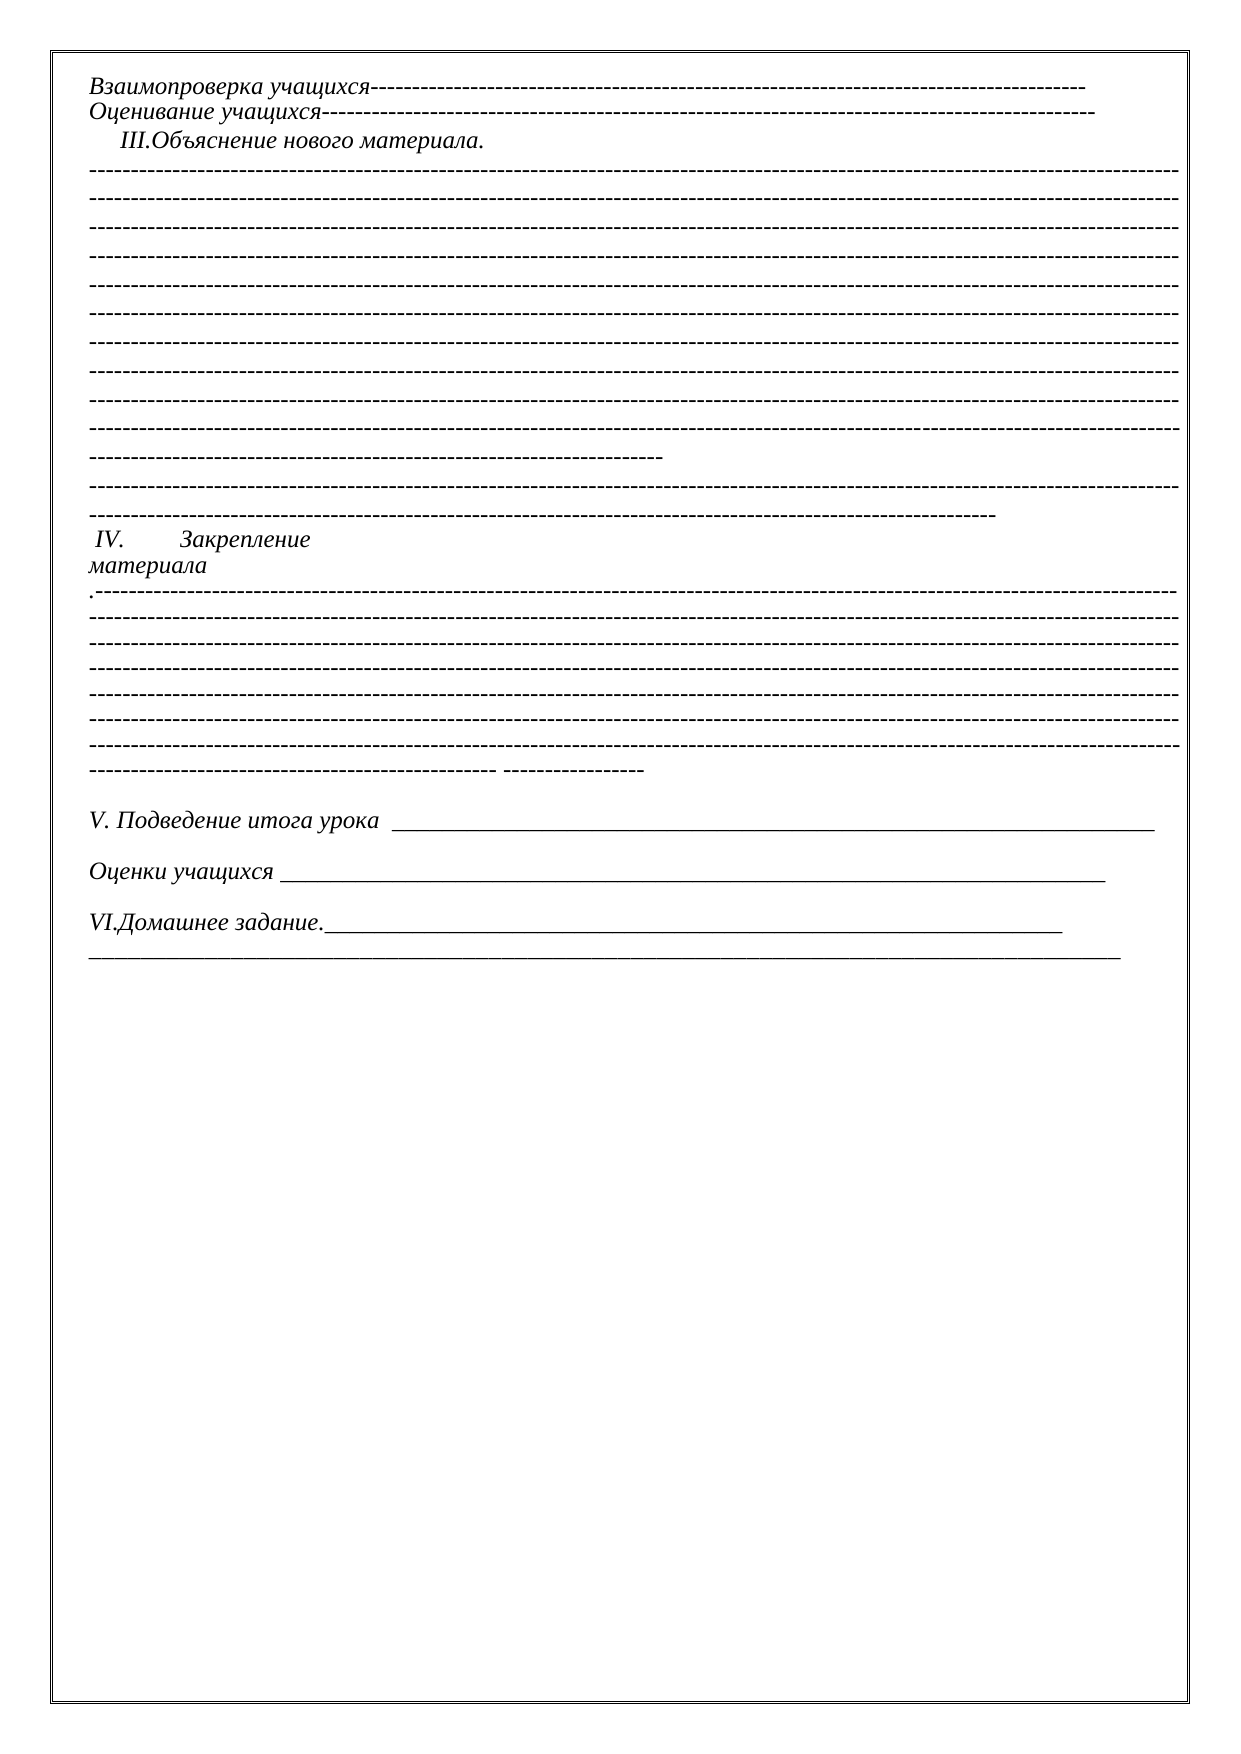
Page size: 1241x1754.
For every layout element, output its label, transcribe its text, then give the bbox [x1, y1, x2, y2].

text V. Подведение итога урока _____________________________________________________________ [89, 808, 1181, 834]
text Взаимопроверка учащихся--------------------------------------------------------------------------------------Оценивание учащихся--------------------------------------------------------------------------------------------- [89, 74, 1181, 125]
text III.Объяснение нового материала. ----------------------------------------------------------------------------------------------------------------------------------------------------------------------------------------------------------------------------------------------------------------------------------------------------------------------------------------------------------------------------------------------------------------------------------------------------------------------------------------------------------------------------------------------------------------------------------------------------------------------------------------------------------------------------------------------------------------------------------------------------------------------------------------------------------------------------------------------------------------------------------------------------------------------------------------------------------------------------------------------------------------------------------------------------------------------------------------------------------------------------------------------------------------------------------------------------------------------------------------------------------------------------------------------------------------------------------------------------------------------------------------------------------------------------------- ------------------------------------------------------------------------------------------------------------------------------------------------------------------------------------------------------------------------------------------------ [89, 125, 1181, 527]
text Оценки учащихся __________________________________________________________________ [89, 859, 1181, 885]
text IV. Закрепление материала.----------------------------------------------------------------------------------------------------------------------------------------------------------------------------------------------------------------------------------------------------------------------------------------------------------------------------------------------------------------------------------------------------------------------------------------------------------------------------------------------------------------------------------------------------------------------------------------------------------------------------------------------------------------------------------------------------------------------------------------------------------------------------------------------------------------------------------------------------------------------------------------------------------------------------------------------------------------------------------------------------- ----------------- [89, 527, 1181, 783]
text VI.Домашнее задание.___________________________________________________________ ________________________________________________________________________________ [89, 910, 1181, 961]
